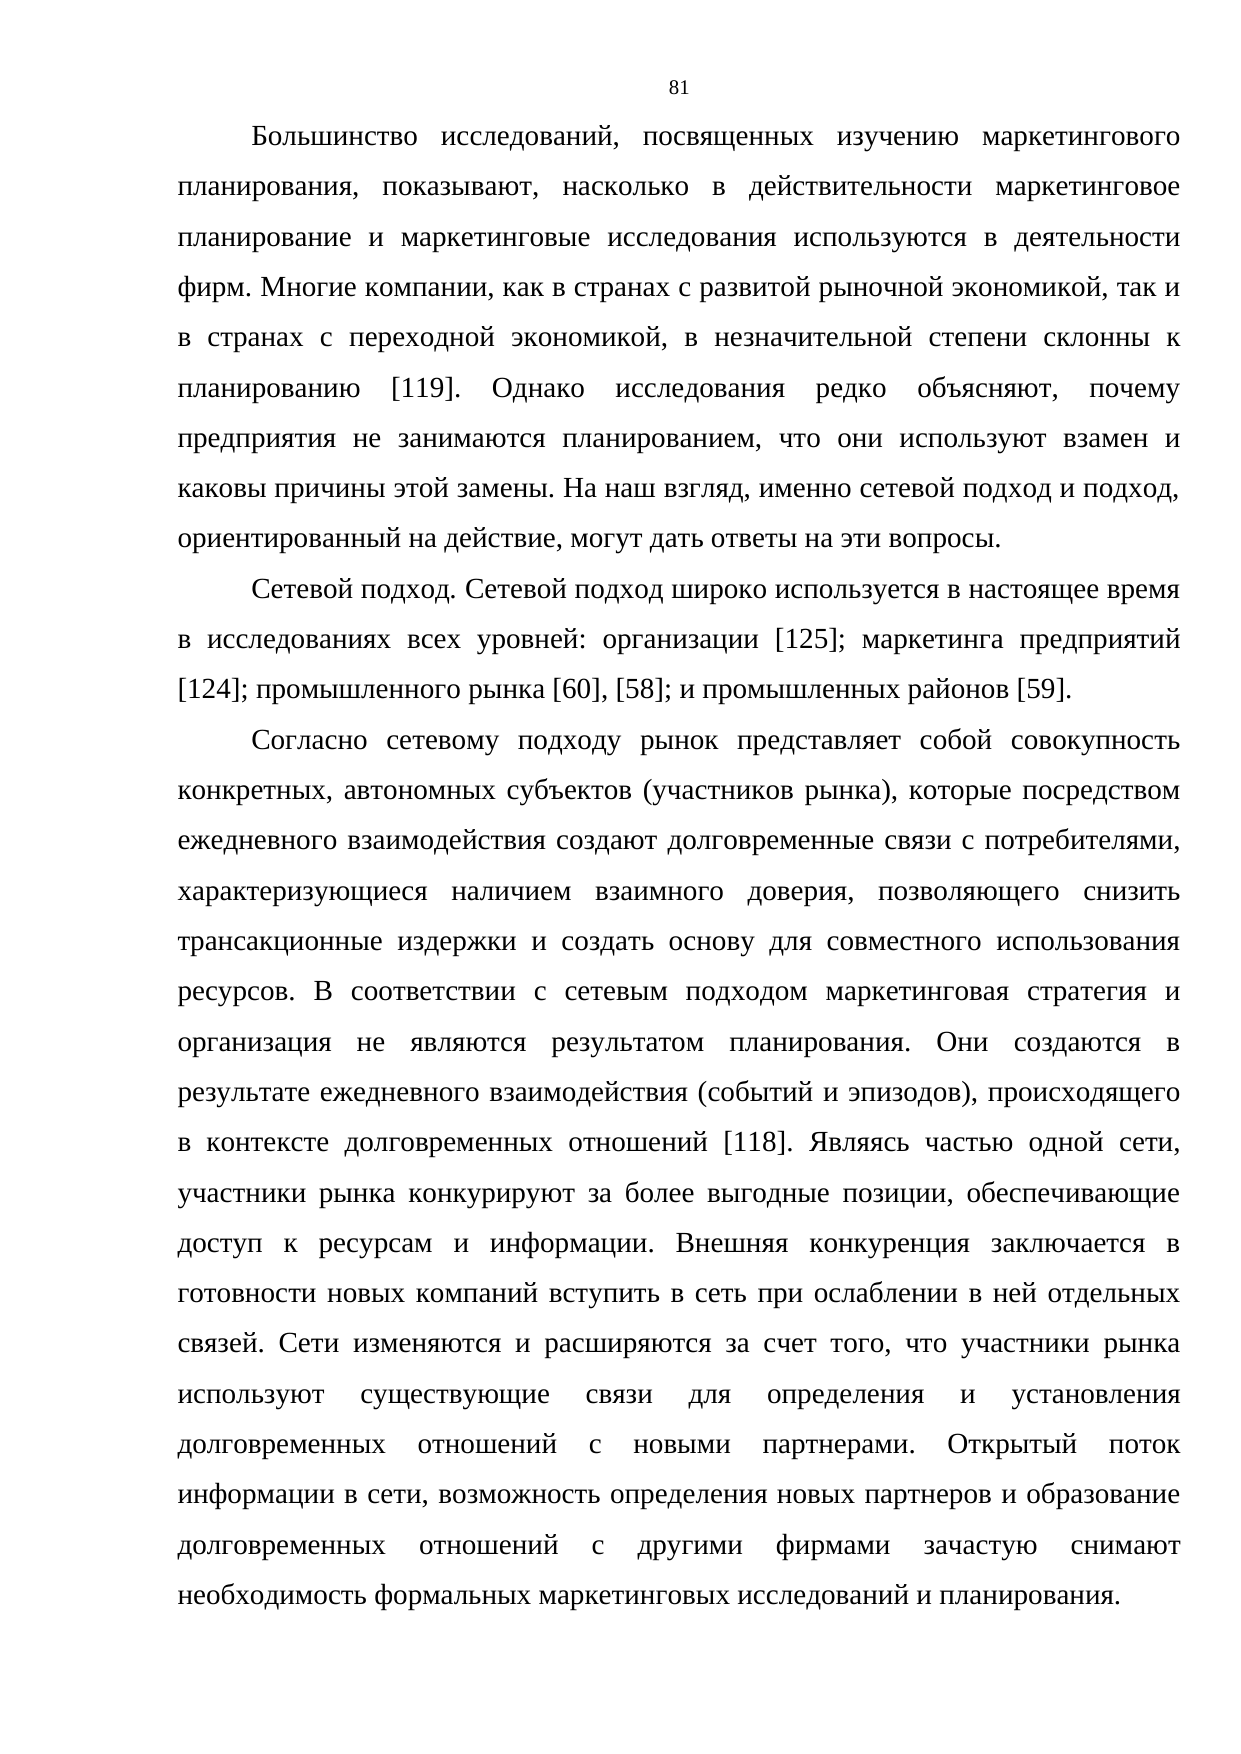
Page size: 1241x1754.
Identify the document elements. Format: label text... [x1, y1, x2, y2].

text Согласно сетевому подходу рынок представляет собой совокупность конкретных, автономных субъектов (участников рынка), которые посредством ежедневного взаимодействия создают долговременные связи с потребителями, характеризующиеся наличием взаимного доверия, позволяющего снизить трансакционные издержки и создать основу для совместного использования ресурсов. В соответствии с сетевым подходом маркетинговая стратегия и организация не являются результатом планирования. Они создаются в результате ежедневного взаимодействия (событий и эпизодов), происходящего в контексте долговременных отношений [118]. Являясь частью одной сети, участники рынка конкурируют за более выгодные позиции, обеспечивающие доступ к ресурсам и информации. Внешняя конкуренция заключается в готовности новых компаний вступить в сеть при ослаблении в ней отдельных связей. Сети изменяются и расширяются за счет того, что участники рынка используют существующие связи для определения и установления долговременных отношений с новыми партнерами. Открытый поток информации в сети, возможность определения новых партнеров и образование долговременных отношений с другими фирмами зачастую снимают необходимость формальных маркетинговых исследований и планирования. [177, 722, 1181, 1611]
text Сетевой подход. Сетевой подход широко используется в настоящее время в исследованиях всех уровней: организации [125]; маркетинга предприятий [124]; промышленного рынка [60], [58]; и промышленных районов [59]. [177, 571, 1181, 705]
text Большинство исследований, посвященных изучению маркетингового планирования, показывают, насколько в действительности маркетинговое планирование и маркетинговые исследования используются в деятельности фирм. Многие компании, как в странах с развитой рыночной экономикой, так и в странах с переходной экономикой, в незначительной степени склонны к планированию [119]. Однако исследования редко объясняют, почему предприятия не занимаются планированием, что они используют взамен и каковы причины этой замены. На наш взгляд, именно сетевой подход и подход, ориентированный на действие, могут дать ответы на эти вопросы. [177, 118, 1181, 554]
